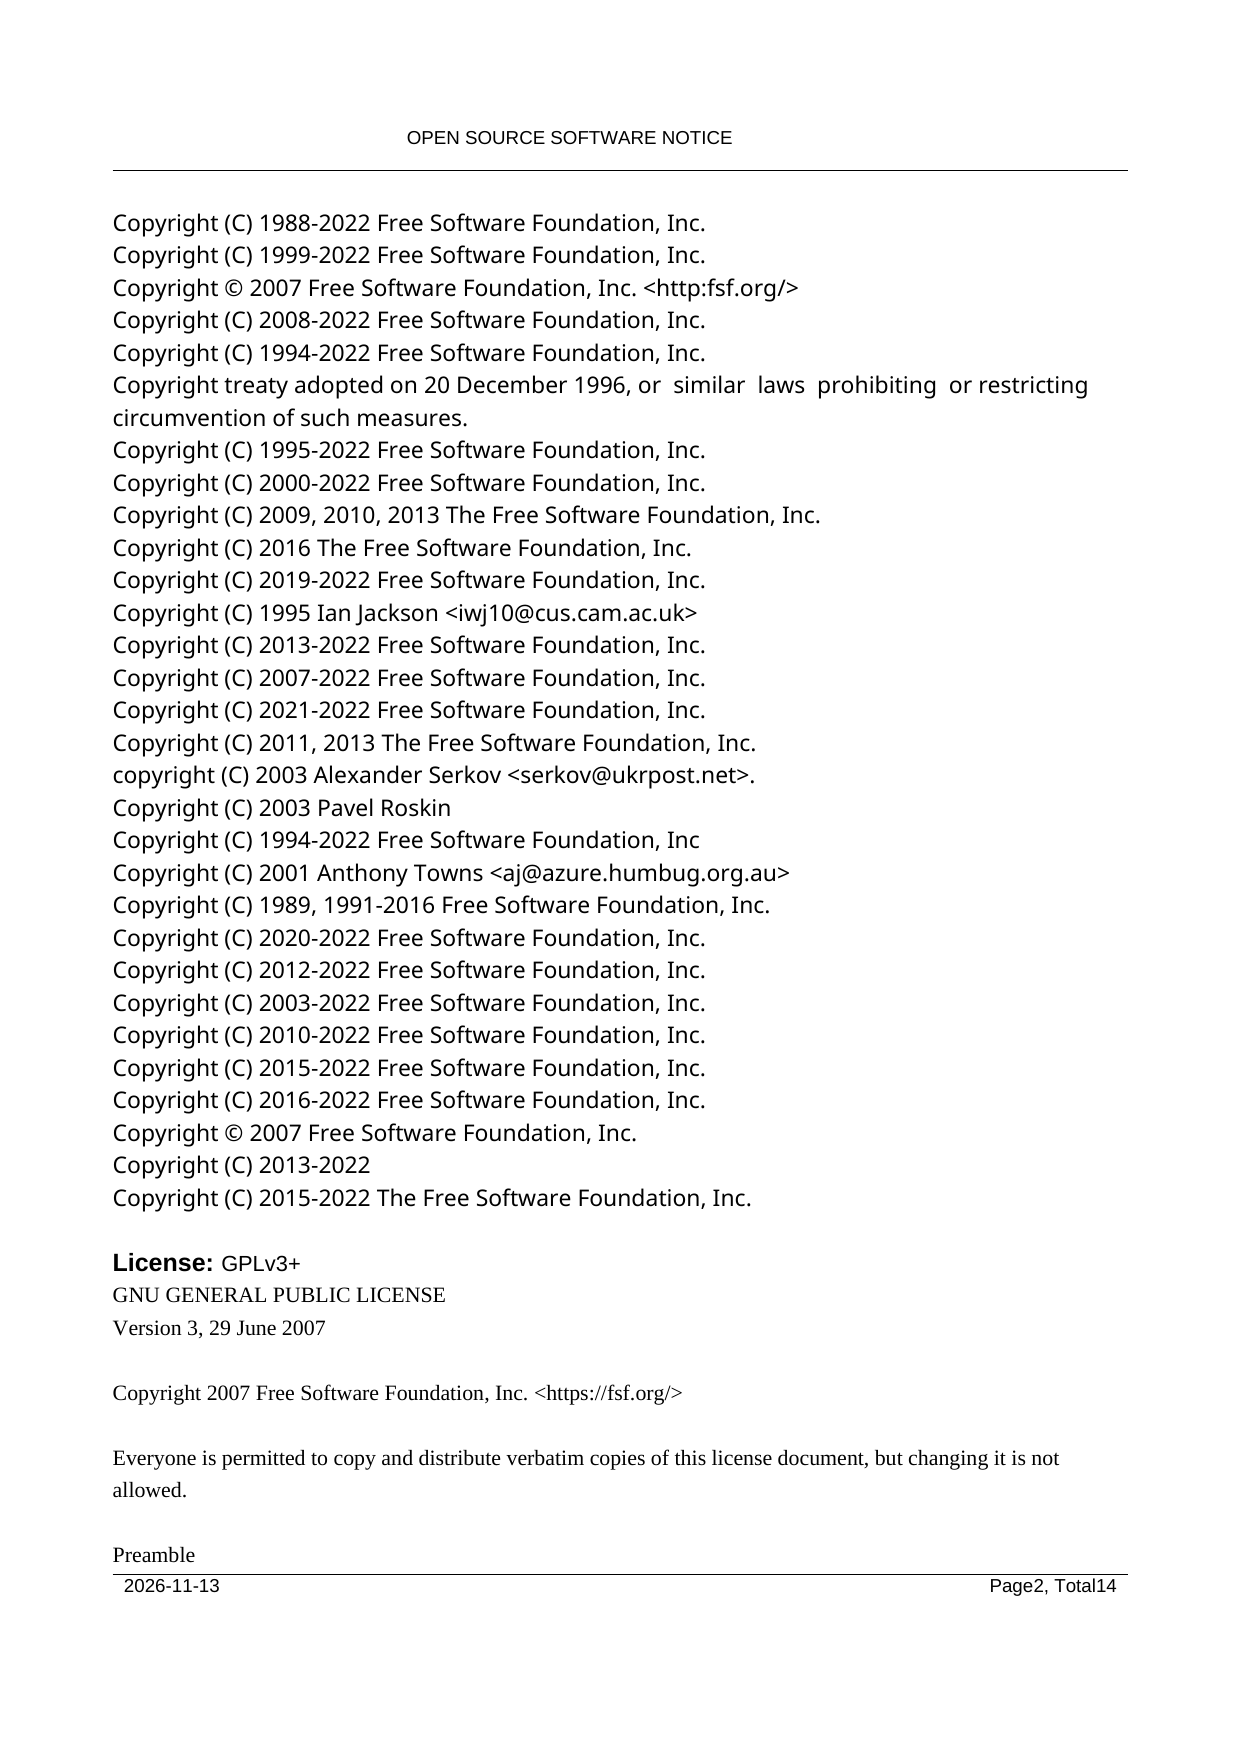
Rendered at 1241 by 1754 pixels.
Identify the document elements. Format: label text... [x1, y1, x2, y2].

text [112, 206, 1128, 1246]
text License: GPLv3+ [112, 1246, 1128, 1279]
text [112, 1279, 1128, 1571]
